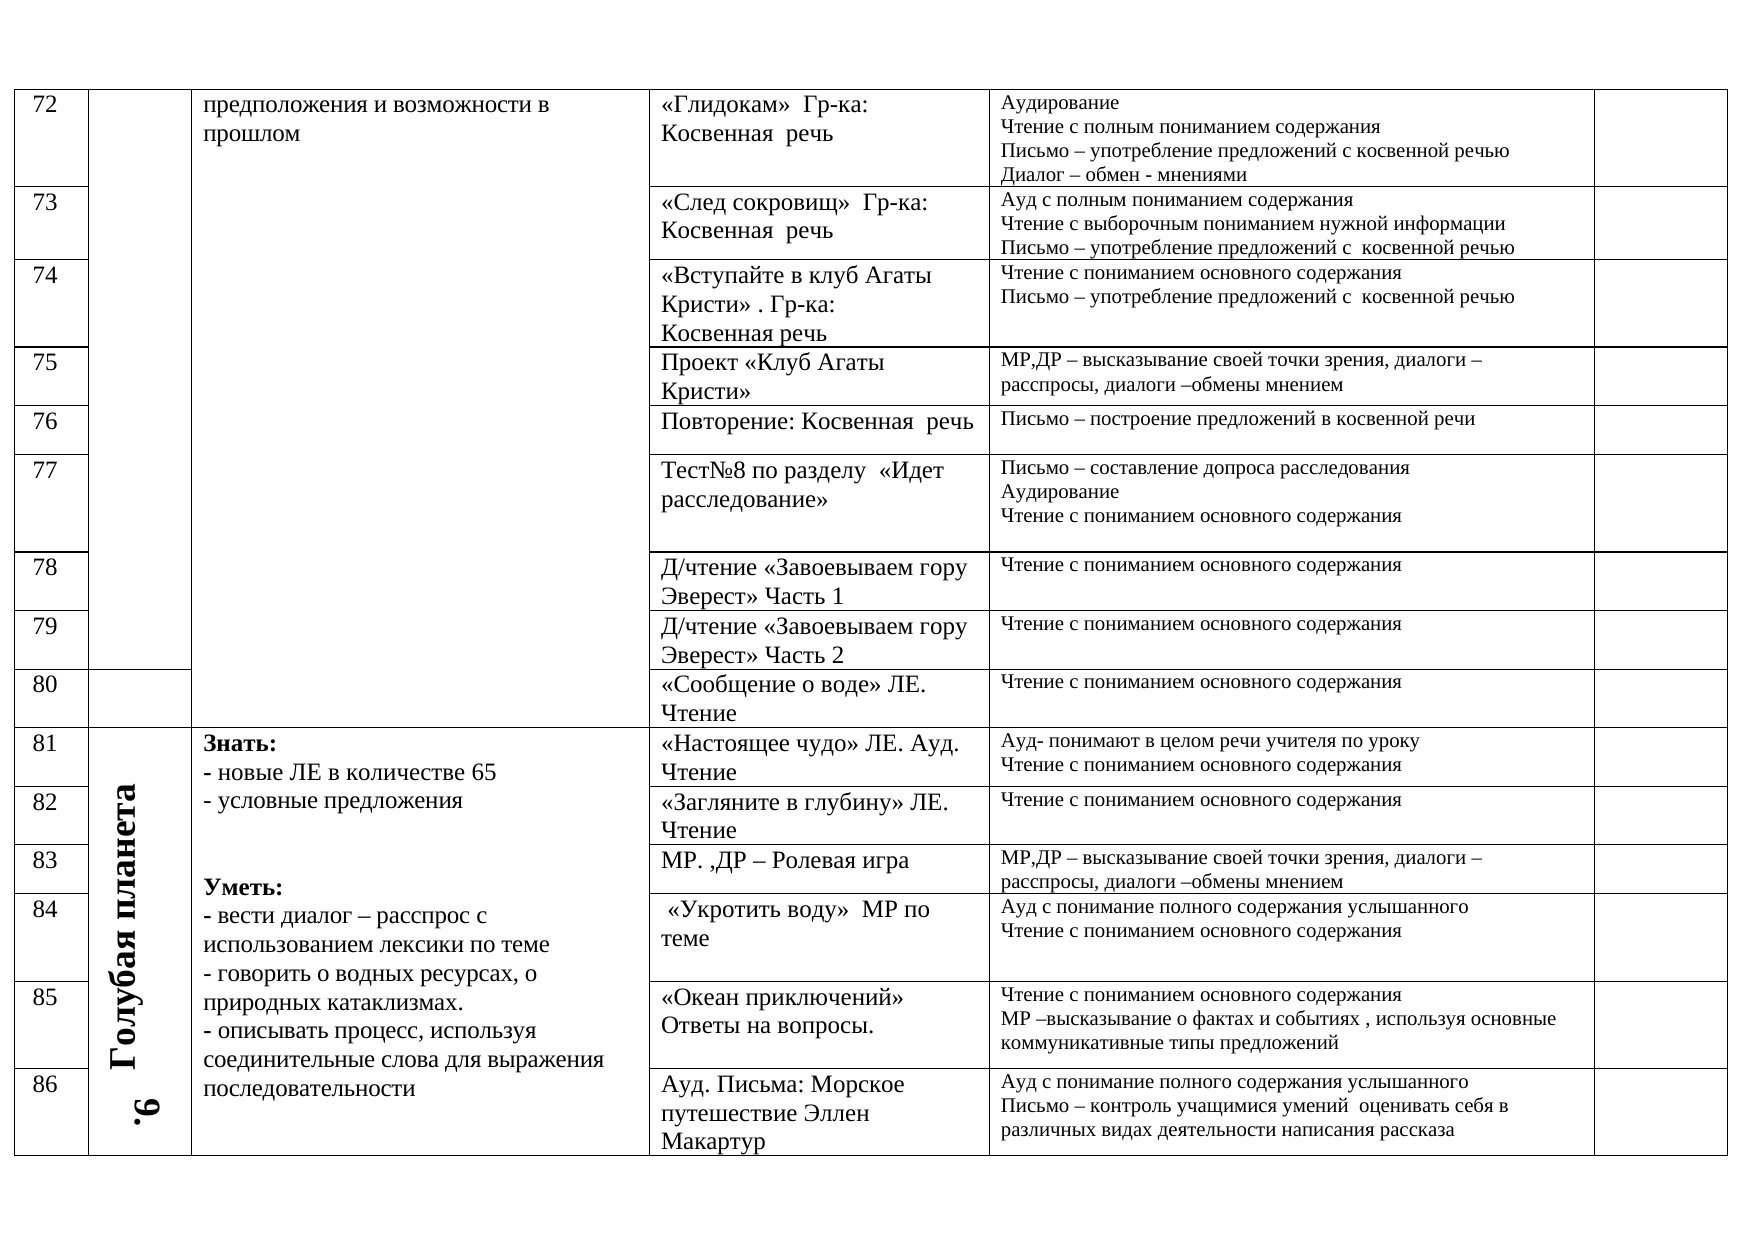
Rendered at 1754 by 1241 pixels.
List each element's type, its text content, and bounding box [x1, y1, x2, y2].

table_cell МР. ,ДР – Ролевая игра [650, 845, 989, 893]
table_cell Тест№8 по разделу «Идет расследование» [650, 455, 989, 551]
table_cell Чтение с пониманием основного содержания [990, 553, 1594, 610]
table_cell 82 [15, 787, 88, 844]
table_cell [1595, 728, 1727, 786]
table_cell Чтение с пониманием основного содержания [990, 611, 1594, 668]
table_cell [1595, 187, 1727, 259]
table_cell [1595, 894, 1727, 981]
table_cell 73 [15, 187, 88, 259]
table_cell 80 [15, 670, 88, 727]
table_cell Чтение с пониманием основного содержания Письмо – употребление предложений с косвенной речью [990, 260, 1594, 346]
table_cell [1595, 670, 1727, 727]
table_cell Повторение: Косвенная речь [650, 406, 989, 454]
table_cell Д/чтение «Завоевываем гору Эверест» Часть 2 [650, 611, 989, 668]
table_cell [1595, 260, 1727, 346]
table_cell Голубая планета [89, 728, 191, 1155]
table_cell [1595, 611, 1727, 668]
table_cell Чтение с пониманием основного содержания [990, 787, 1594, 844]
table_cell Ауд с понимание полного содержания услышанного Письмо – контроль учащимися умений оценивать себя в различных видах деятельности написания рассказа [990, 1069, 1594, 1155]
table_cell «Загляните в глубину» ЛЕ. Чтение [650, 787, 989, 844]
table_cell МР,ДР – высказывание своей точки зрения, диалоги – расспросы, диалоги –обмены мнением [990, 845, 1594, 893]
table_cell Письмо – составление допроса расследования Аудирование Чтение с пониманием основного содержания [990, 455, 1594, 551]
table_cell Д/чтение «Завоевываем гору Эверест» Часть 1 [650, 553, 989, 610]
table_cell «Укротить воду» МР по теме [650, 894, 989, 981]
table_cell Знать: - новые ЛЕ в количестве 65 - условные предложения Уметь: - вести диалог – расспрос с использованием лексики по теме - говорить о водных ресурсах, о природных катаклизмах. - описывать процесс, используя соединительные слова для выражения последовательности [192, 728, 649, 1155]
table_cell [1595, 845, 1727, 893]
table_cell [89, 670, 191, 727]
table_cell [1595, 787, 1727, 844]
table_cell «Океан приключений» Ответы на вопросы. [650, 982, 989, 1068]
table_cell 79 [15, 611, 88, 668]
table_cell 86 [15, 1069, 88, 1155]
table_cell Ауд. Письма: Морское путешествие Эллен Макартур [650, 1069, 989, 1155]
table_cell «Глидокам» Гр-ка: Косвенная речь [650, 90, 989, 186]
table_cell «След сокровищ» Гр-ка: Косвенная речь [650, 187, 989, 259]
table_cell МР,ДР – высказывание своей точки зрения, диалоги – расспросы, диалоги –обмены мнением [990, 348, 1594, 405]
table_cell [1595, 553, 1727, 610]
table_cell Ауд с понимание полного содержания услышанного Чтение с пониманием основного содержания [990, 894, 1594, 981]
table_cell 78 [15, 553, 88, 610]
table_cell Аудирование Чтение с полным пониманием содержания Письмо – употребление предложений с косвенной речью Диалог – обмен - мнениями [990, 90, 1594, 186]
table_cell «Настоящее чудо» ЛЕ. Ауд. Чтение [650, 728, 989, 786]
table_cell Письмо – построение предложений в косвенной речи [990, 406, 1594, 454]
table_cell 77 [15, 455, 88, 551]
table_cell Чтение с пониманием основного содержания [990, 670, 1594, 727]
table_cell Проект «Клуб Агаты Кристи» [650, 348, 989, 405]
table_cell Ауд с полным пониманием содержания Чтение с выборочным пониманием нужной информации Письмо – употребление предложений с косвенной речью [990, 187, 1594, 259]
table_cell [1595, 455, 1727, 551]
table_cell 83 [15, 845, 88, 893]
table_cell 85 [15, 982, 88, 1068]
table_cell 81 [15, 728, 88, 786]
table_cell [1595, 406, 1727, 454]
table_cell 76 [15, 406, 88, 454]
table_cell «Вступайте в клуб Агаты Кристи» . Гр-ка: Косвенная речь [650, 260, 989, 346]
table_cell 72 [15, 90, 88, 186]
table_cell [1595, 1069, 1727, 1155]
table_cell «Сообщение о воде» ЛЕ. Чтение [650, 670, 989, 727]
table_cell Ауд- понимают в целом речи учителя по уроку Чтение с пониманием основного содержания [990, 728, 1594, 786]
table_cell [1595, 982, 1727, 1068]
table_cell [1595, 348, 1727, 405]
table_cell Чтение с пониманием основного содержания МР –высказывание о фактах и событиях , используя основные коммуникативные типы предложений [990, 982, 1594, 1068]
table_cell 74 [15, 260, 88, 346]
table_cell [1595, 90, 1727, 186]
table_cell 84 [15, 894, 88, 981]
table_cell 75 [15, 348, 88, 405]
